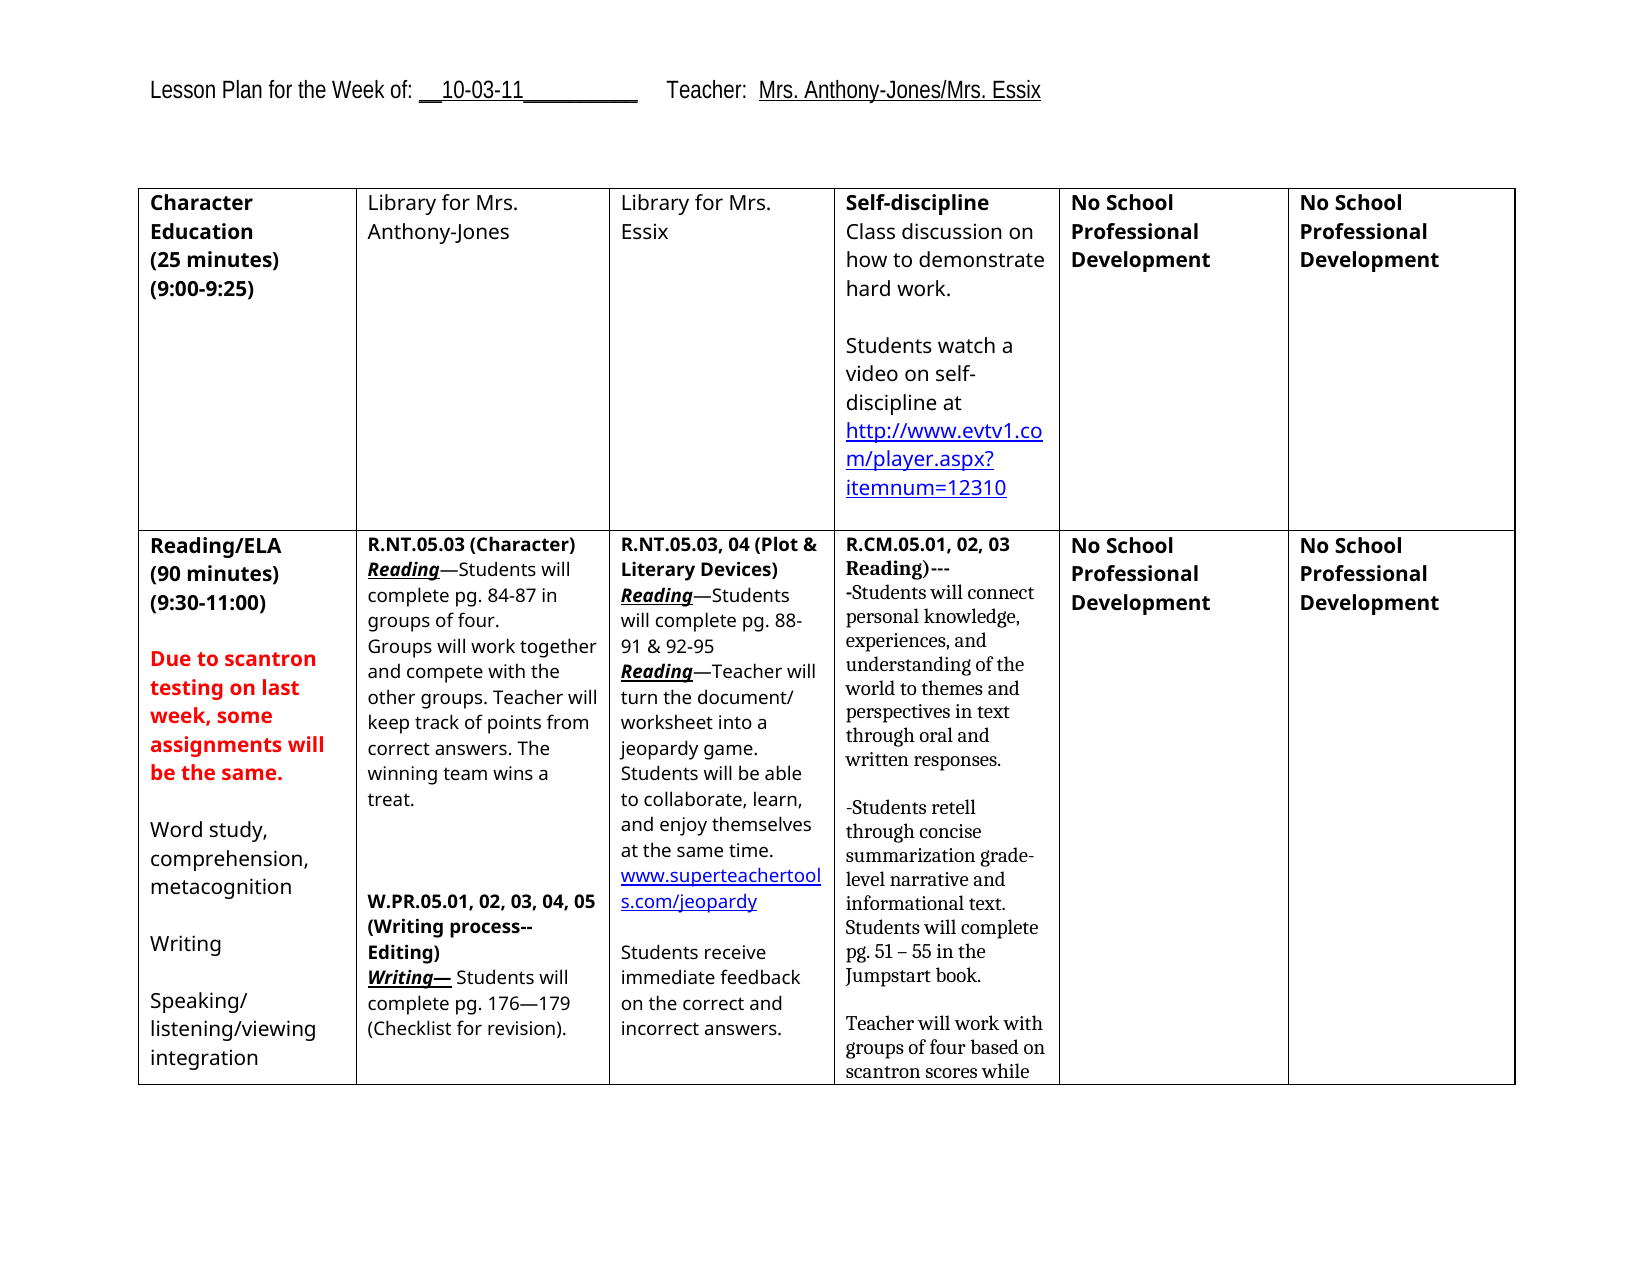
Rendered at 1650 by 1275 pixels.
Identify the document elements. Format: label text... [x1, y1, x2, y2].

table_cell Self-discipline Class discussion on how to demonstrate hard work. Students watch a video on self-discipline at http://www.evtv1.com/player.aspx?itemnum=12310 [835, 189, 1059, 530]
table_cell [1289, 531, 1514, 1083]
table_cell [357, 531, 609, 1083]
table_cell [1060, 531, 1288, 1083]
table_cell Character Education (25 minutes) (9:00-9:25) [139, 189, 356, 530]
table_cell Library for Mrs. Anthony-Jones [357, 189, 609, 530]
table_cell Library for Mrs. Essix [610, 189, 834, 530]
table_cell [610, 531, 834, 1083]
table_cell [139, 531, 356, 1083]
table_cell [1060, 189, 1288, 530]
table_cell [835, 531, 1059, 1083]
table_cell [1289, 189, 1514, 530]
